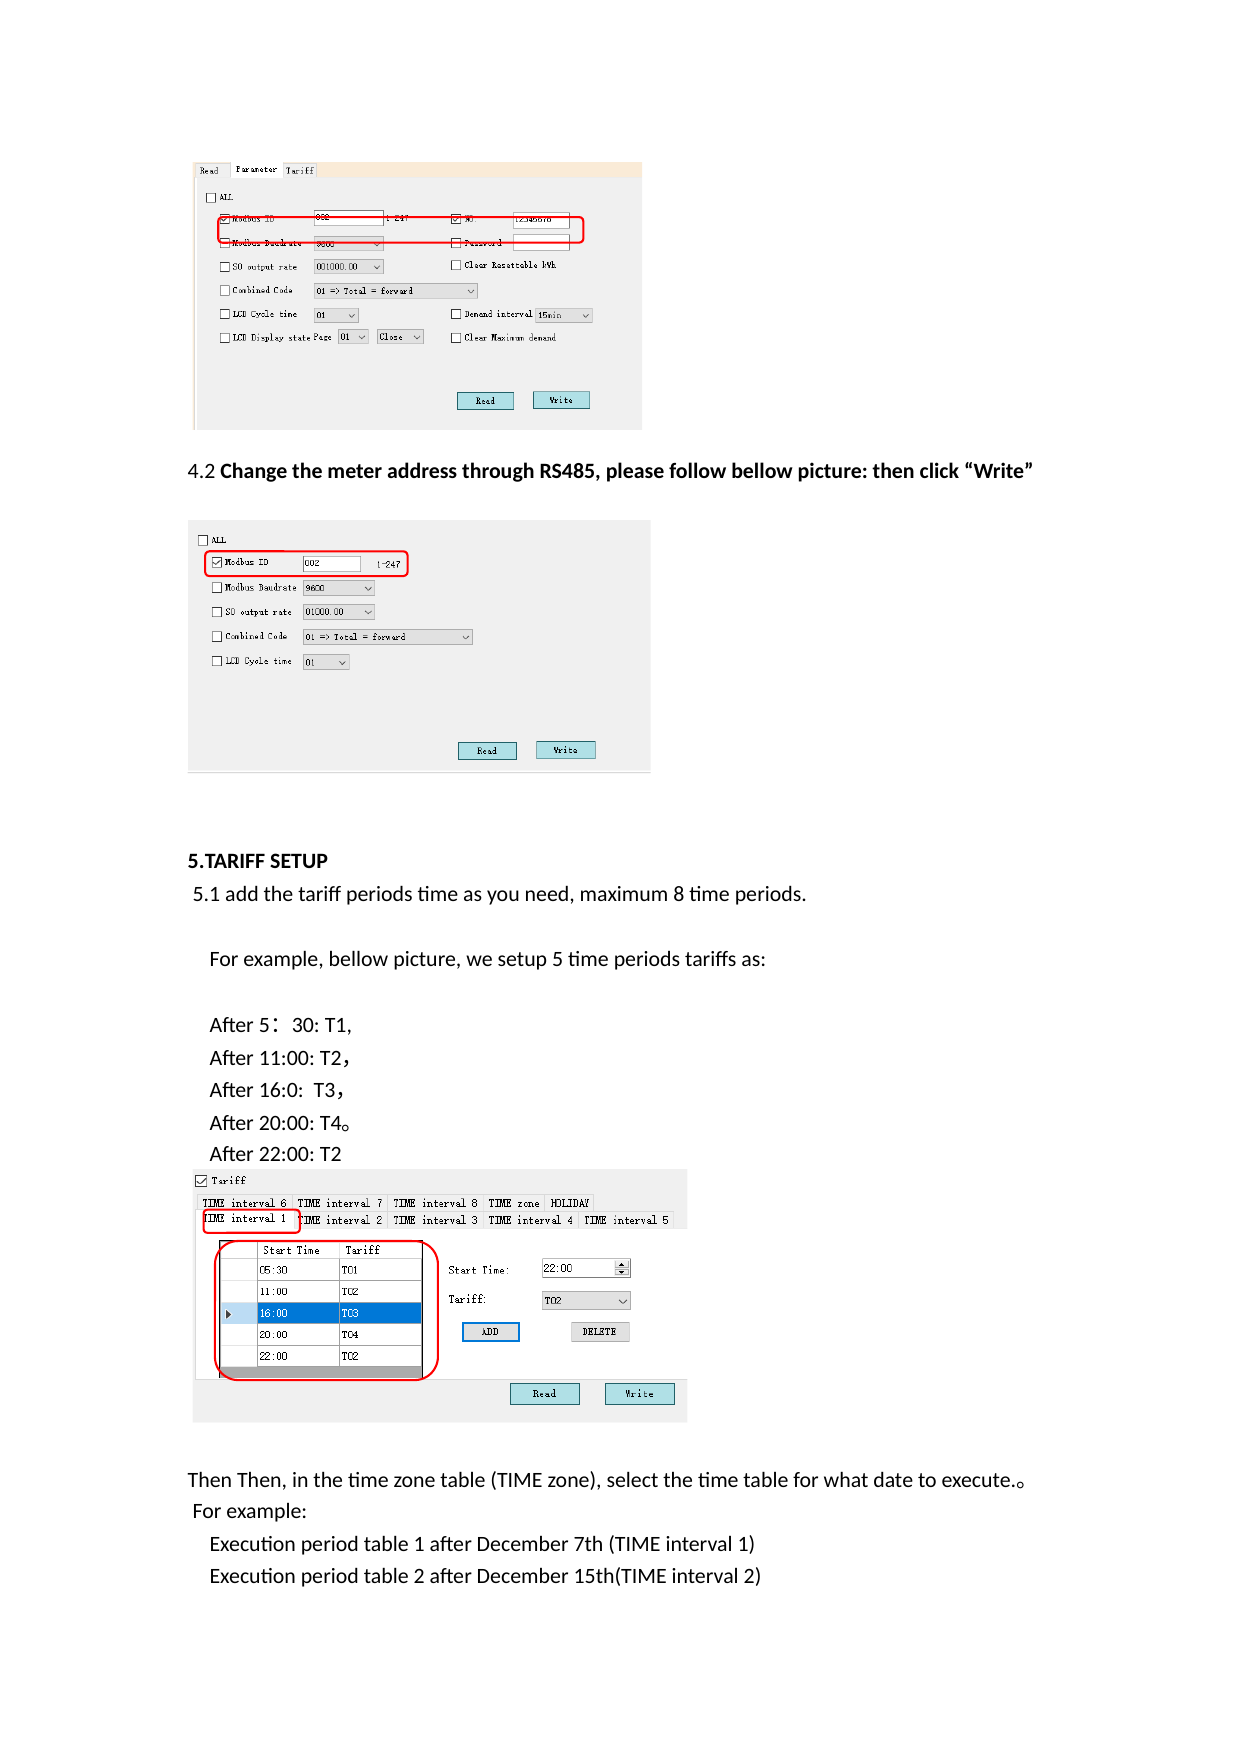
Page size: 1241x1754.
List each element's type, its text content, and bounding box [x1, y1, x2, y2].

list After 16:0: T3， [187, 1072, 1053, 1104]
list 4.2 Change the meter address through RS485, please follow bellow picture: then click “Write” [187, 454, 1053, 487]
picture [192, 162, 643, 430]
list 5.1 add the tariff periods time as you need, maximum 8 time periods. [187, 877, 1053, 909]
list For example, bellow picture, we setup 5 time periods tariffs as: [187, 942, 1053, 974]
list Execution period table 2 after December 15th(TIME interval 2) [187, 1559, 1053, 1592]
list Execution period table 1 after December 7th (TIME interval 1) [187, 1527, 1053, 1559]
list After 22:00: T2 [187, 1137, 1053, 1169]
list TARIFF SETUP [187, 844, 1053, 877]
list After 11:00: T2， [187, 1039, 1053, 1072]
list After 20:00: T4。 [187, 1104, 1053, 1137]
list For example: [187, 1494, 1053, 1527]
picture [187, 519, 651, 774]
list After 5：30: T1, [187, 1007, 1053, 1039]
list Then Then, in the time zone table (TIME zone), select the time table for what date to execute.。 [187, 1462, 1053, 1494]
picture [192, 1169, 688, 1423]
